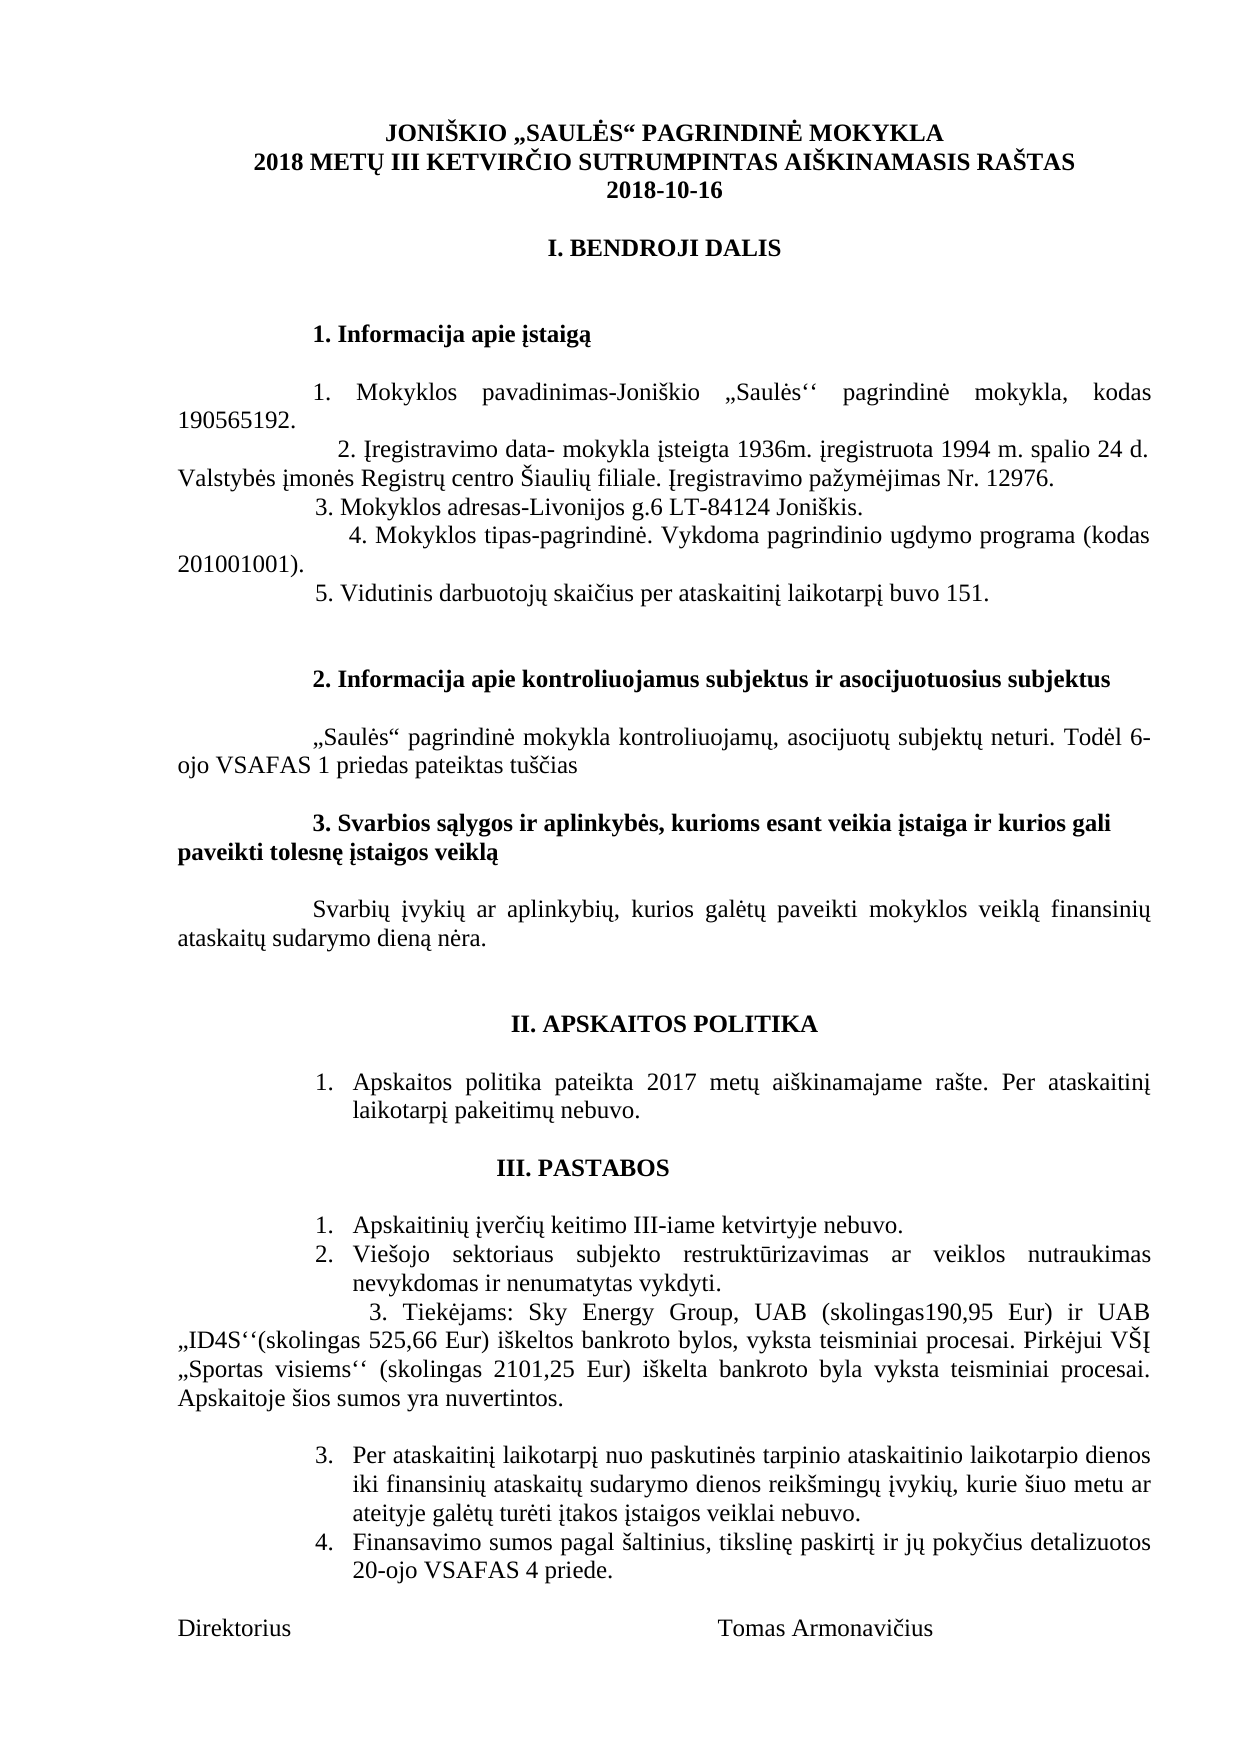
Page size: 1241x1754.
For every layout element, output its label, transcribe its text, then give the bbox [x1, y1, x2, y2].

text I. BENDROJI DALIS [177, 233, 1152, 262]
text 2018-10-16 [177, 176, 1152, 204]
text Direktorius Tomas Armonavičius [177, 1613, 1152, 1699]
list Apskaitinių įverčių keitimo III-iame ketvirtyje nebuvo. [315, 1211, 1152, 1239]
text „Saulės“ pagrindinė mokykla kontroliuojamų, asocijuotų subjektų neturi. Todėl 6-ojo VSAFAS 1 priedas pateiktas tuščias [177, 722, 1152, 779]
list Per ataskaitinį laikotarpį nuo paskutinės tarpinio ataskaitinio laikotarpio dienos iki finansinių ataskaitų sudarymo dienos reikšmingų įvykių, kurie šiuo metu ar ateityje galėtų turėti įtakos įstaigos veiklai nebuvo. [315, 1441, 1152, 1527]
text 5. Vidutinis darbuotojų skaičius per ataskaitinį laikotarpį buvo 151. [177, 578, 1152, 607]
text 3. Tiekėjams: Sky Energy Group, UAB (skolingas190,95 Eur) ir UAB „ID4S‘‘(skolingas 525,66 Eur) iškeltos bankroto bylos, vyksta teisminiai procesai. Pirkėjui VŠĮ „Sportas visiems‘‘ (skolingas 2101,25 Eur) iškelta bankroto byla vyksta teisminiai procesai. Apskaitoje šios sumos yra nuvertintos. [177, 1297, 1152, 1412]
text 2018 METŲ III KETVIRČIO SUTRUMPINTAS AIŠKINAMASIS RAŠTAS [177, 147, 1152, 176]
text 1. Informacija apie įstaigą [177, 319, 1152, 348]
list Viešojo sektoriaus subjekto restruktūrizavimas ar veiklos nutraukimas nevykdomas ir nenumatytas vykdyti. [315, 1239, 1152, 1297]
text 4. Mokyklos tipas-pagrindinė. Vykdoma pagrindinio ugdymo programa (kodas 201001001). [177, 521, 1152, 578]
text 1. Mokyklos pavadinimas-Joniškio „Saulės‘‘ pagrindinė mokykla, kodas 190565192. [177, 377, 1152, 434]
text 3. Mokyklos adresas-Livonijos g.6 LT-84124 Joniškis. [177, 492, 1152, 521]
text II. APSKAITOS POLITIKA [177, 1009, 1152, 1038]
text Svarbių įvykių ar aplinkybių, kurios galėtų paveikti mokyklos veiklą finansinių ataskaitų sudarymo dieną nėra. [177, 894, 1152, 952]
text 2. Įregistravimo data- mokykla įsteigta 1936m. įregistruota 1994 m. spalio 24 d. Valstybės įmonės Registrų centro Šiaulių filiale. Įregistravimo pažymėjimas Nr. 12976. [177, 434, 1152, 492]
text JONIŠKIO „SAULĖS“ pagrindinė mokykla [177, 118, 1152, 147]
list Finansavimo sumos pagal šaltinius, tikslinę paskirtį ir jų pokyčius detalizuotos 20-ojo VSAFAS 4 priede. [315, 1527, 1152, 1584]
text 2. Informacija apie kontroliuojamus subjektus ir asocijuotuosius subjektus [177, 664, 1152, 693]
text 3. Svarbios sąlygos ir aplinkybės, kurioms esant veikia įstaiga ir kurios gali paveikti tolesnę įstaigos veiklą [177, 808, 1152, 866]
list Apskaitos politika pateikta 2017 metų aiškinamajame rašte. Per ataskaitinį laikotarpį pakeitimų nebuvo. [315, 1067, 1152, 1124]
text III. PASTABOS [315, 1153, 1152, 1182]
